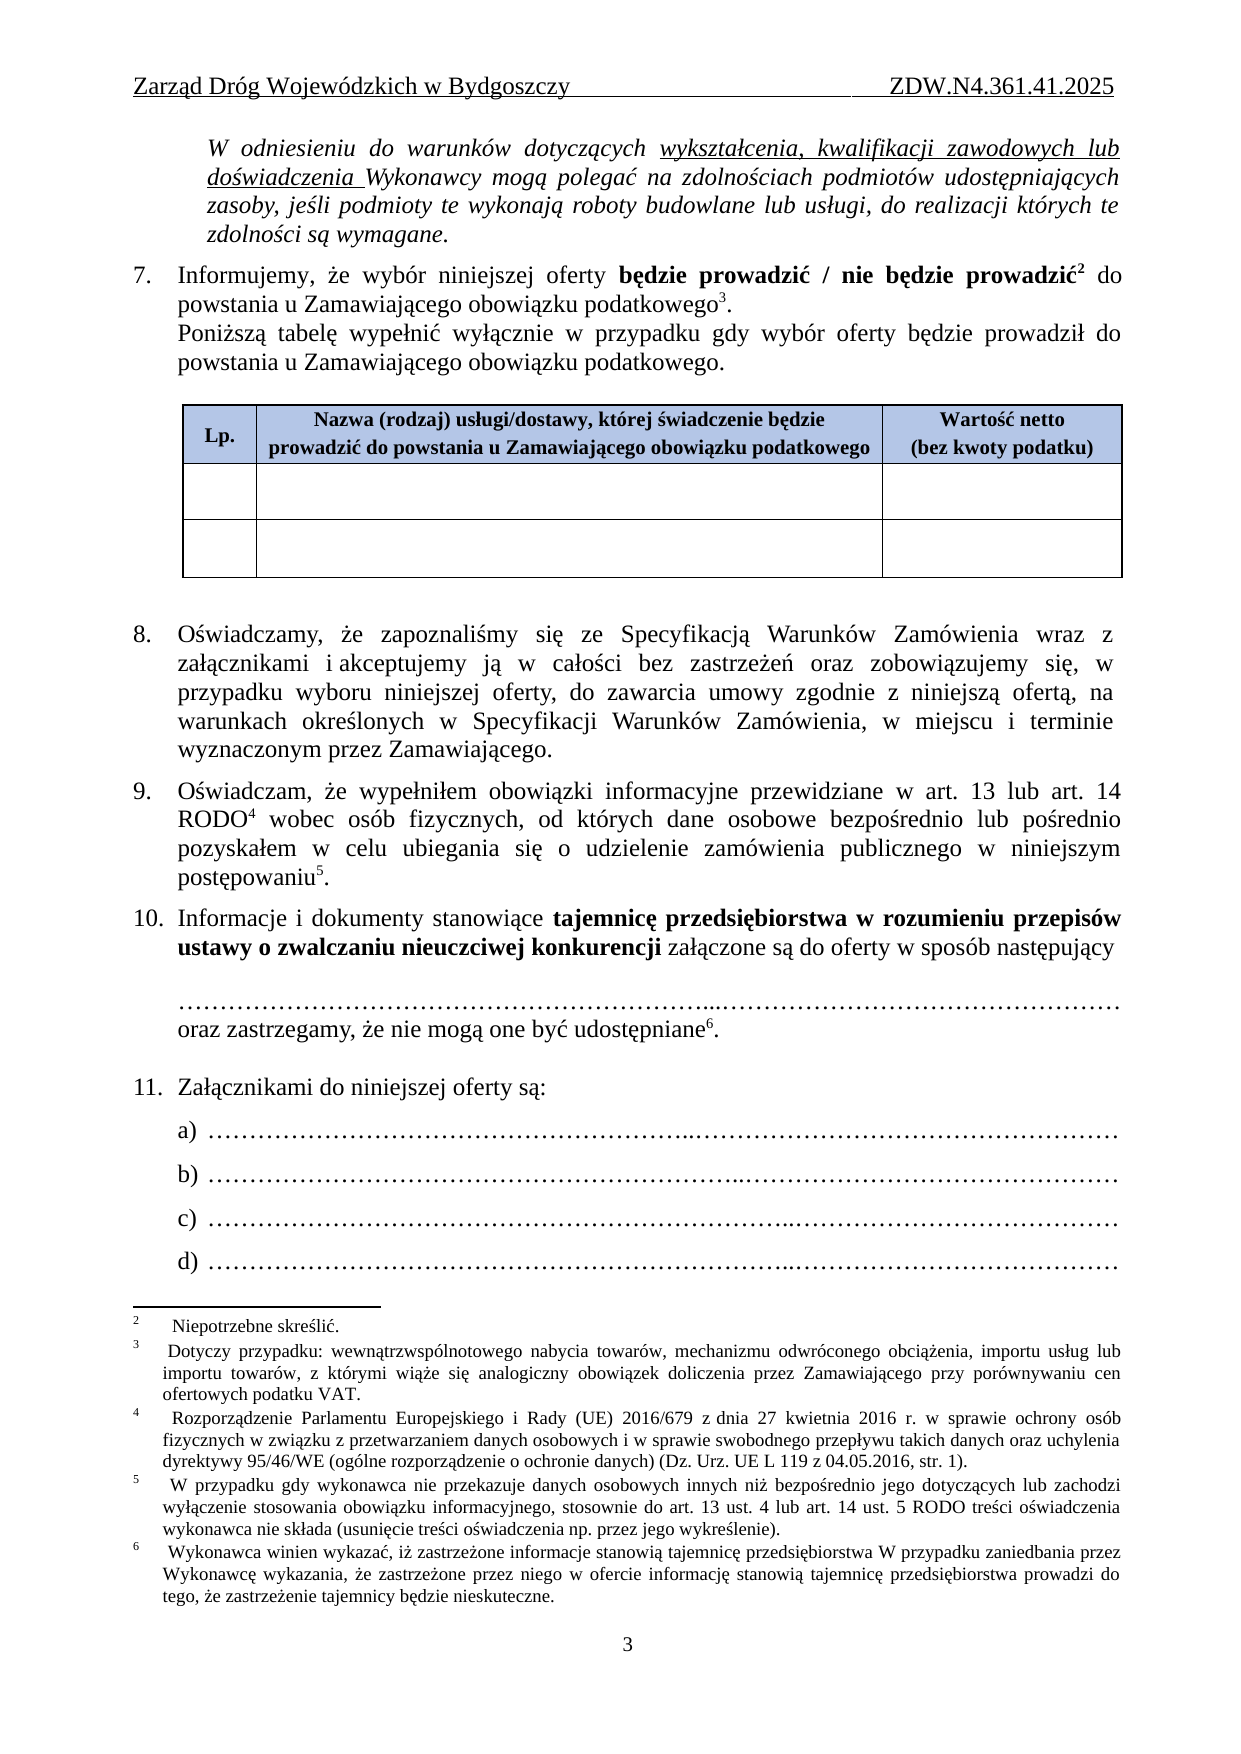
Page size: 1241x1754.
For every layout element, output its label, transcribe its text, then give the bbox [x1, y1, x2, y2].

table_cell [257, 464, 882, 519]
text 7. Informujemy, że wybór niniejszej oferty będzie prowadzić / nie będzie prowadzić do powstania u Zamawiającego obowiązku podatkowego. [133, 260, 1122, 318]
table_header Nazwa (rodzaj) usługi/dostawy, której świadczenie będzie prowadzić do powstania u Zamawiającego obowiązku podatkowego [257, 406, 882, 463]
text 8. Oświadczamy, że zapoznaliśmy się ze Specyfikacją Warunków Zamówienia wraz z załącznikami i akceptujemy ją w całości bez zastrzeżeń oraz zobowiązujemy się, w przypadku wyboru niniejszej oferty, do zawarcia umowy zgodnie z niniejszą ofertą, na warunkach określonych w Specyfikacji Warunków Zamówienia, w miejscu i terminie wyznaczonym przez Zamawiającego. [133, 619, 1114, 763]
text ………………………………………………………...………………………………………… [177, 986, 1122, 1014]
text 10. Informacje i dokumenty stanowiące tajemnicę przedsiębiorstwa w rozumieniu przepisów ustawy o zwalczaniu nieuczciwej konkurencji załączone są do oferty w sposób następujący [133, 903, 1122, 961]
list 11. Załącznikami do niniejszej oferty są: [133, 1072, 1122, 1101]
table_cell [883, 520, 1121, 577]
table_cell [883, 464, 1121, 519]
list W odniesieniu do warunków dotyczących wykształcenia, kwalifikacji zawodowych lub doświadczenia Wykonawcy mogą polegać na zdolnościach podmiotów udostępniających zasoby, jeśli podmioty te wykonają roboty budowlane lub usługi, do realizacji których te zdolności są wymagane. [207, 133, 1122, 248]
text oraz zastrzegamy, że nie mogą one być udostępniane. [177, 1014, 1122, 1043]
list …………………………………………………..…………………………………………… [177, 1116, 1122, 1144]
table_header Lp. [184, 406, 256, 463]
list ………………………………………………………..……………………………………… [177, 1159, 1122, 1188]
table_header Wartość netto (bez kwoty podatku) [883, 406, 1121, 463]
table_cell [184, 520, 256, 577]
list ……………………………………………………………..………………………………… [177, 1203, 1122, 1231]
table_cell [257, 520, 882, 577]
text 9. Oświadczam, że wypełniłem obowiązki informacyjne przewidziane w art. 13 lub art. 14 RODO wobec osób fizycznych, od których dane osobowe bezpośrednio lub pośrednio pozyskałem w celu ubiegania się o udzielenie zamówienia publicznego w niniejszym postępowaniu. [133, 776, 1122, 891]
text Poniższą tabelę wypełnić wyłącznie w przypadku gdy wybór oferty będzie prowadził do powstania u Zamawiającego obowiązku podatkowego. [133, 318, 1122, 375]
table_cell [184, 464, 256, 519]
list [177, 1246, 1122, 1275]
